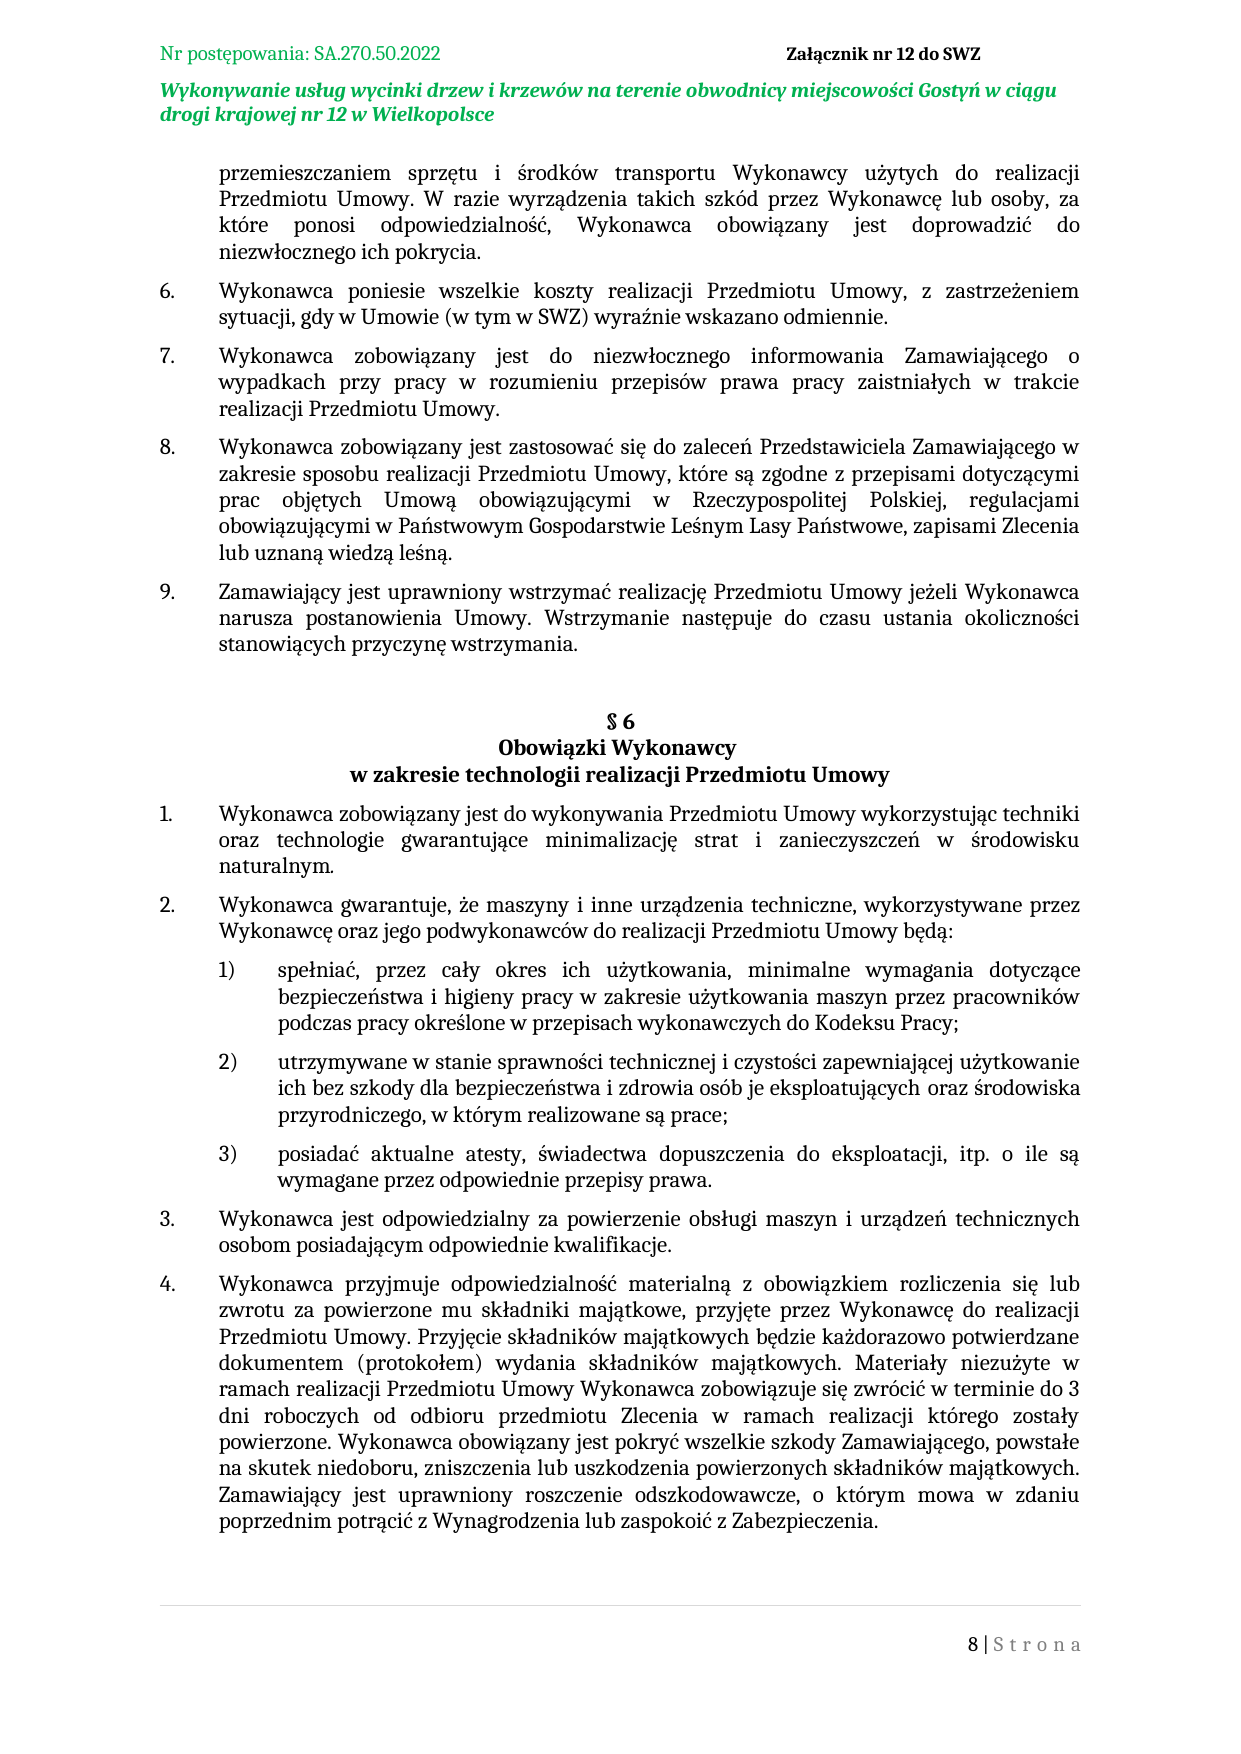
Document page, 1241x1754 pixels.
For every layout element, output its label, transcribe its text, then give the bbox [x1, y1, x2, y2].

list Wykonawca zobowiązany jest do wykonywania Przedmiotu Umowy wykorzystując techniki oraz technologie gwarantujące minimalizację strat i zanieczyszczeń w środowisku naturalnym. [159, 800, 1081, 879]
list Wykonawca gwarantuje, że maszyny i inne urządzenia techniczne, wykorzystywane przez Wykonawcę oraz jego podwykonawców do realizacji Przedmiotu Umowy będą: [159, 892, 1081, 945]
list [159, 159, 1081, 265]
list utrzymywane w stanie sprawności technicznej i czystości zapewniającej użytkowanie ich bez szkody dla bezpieczeństwa i zdrowia osób je eksploatujących oraz środowiska przyrodniczego, w którym realizowane są prace; [218, 1049, 1081, 1128]
list Wykonawca przyjmuje odpowiedzialność materialną z obowiązkiem rozliczenia się lub zwrotu za powierzone mu składniki majątkowe, przyjęte przez Wykonawcę do realizacji Przedmiotu Umowy. Przyjęcie składników majątkowych będzie każdorazowo potwierdzane dokumentem (protokołem) wydania składników majątkowych. Materiały niezużyte w ramach realizacji Przedmiotu Umowy Wykonawca zobowiązuje się zwrócić w terminie do 3 dni roboczych od odbioru przedmiotu Zlecenia w ramach realizacji którego zostały powierzone. Wykonawca obowiązany jest pokryć wszelkie szkody Zamawiającego, powstałe na skutek niedoboru, zniszczenia lub uszkodzenia powierzonych składników majątkowych. Zamawiający jest uprawniony roszczenie odszkodowawcze, o którym mowa w zdaniu poprzednim potrącić z Wynagrodzenia lub zaspokoić z Zabezpieczenia. [159, 1271, 1081, 1534]
list Wykonawca zobowiązany jest zastosować się do zaleceń Przedstawiciela Zamawiającego w zakresie sposobu realizacji Przedmiotu Umowy, które są zgodne z przepisami dotyczącymi prac objętych Umową obowiązującymi w Rzeczypospolitej Polskiej, regulacjami obowiązującymi w Państwowym Gospodarstwie Leśnym Lasy Państwowe, zapisami Zlecenia lub uznaną wiedzą leśną. [159, 434, 1081, 566]
list posiadać aktualne atesty, świadectwa dopuszczenia do eksploatacji, itp. o ile są wymagane przez odpowiednie przepisy prawa. [218, 1140, 1081, 1193]
text § 6 Obowiązki Wykonawcy w zakresie technologii realizacji Przedmiotu Umowy [159, 709, 1081, 788]
list Zamawiający jest uprawniony wstrzymać realizację Przedmiotu Umowy jeżeli Wykonawca narusza postanowienia Umowy. Wstrzymanie następuje do czasu ustania okoliczności stanowiących przyczynę wstrzymania. [159, 578, 1081, 657]
list Wykonawca poniesie wszelkie koszty realizacji Przedmiotu Umowy, z zastrzeżeniem sytuacji, gdy w Umowie (w tym w SWZ) wyraźnie wskazano odmiennie. [159, 277, 1081, 330]
list spełniać, przez cały okres ich użytkowania, minimalne wymagania dotyczące bezpieczeństwa i higieny pracy w zakresie użytkowania maszyn przez pracowników podczas pracy określone w przepisach wykonawczych do Kodeksu Pracy; [218, 957, 1081, 1036]
list Wykonawca zobowiązany jest do niezwłocznego informowania Zamawiającego o wypadkach przy pracy w rozumieniu przepisów prawa pracy zaistniałych w trakcie realizacji Przedmiotu Umowy. [159, 343, 1081, 422]
list Wykonawca jest odpowiedzialny za powierzenie obsługi maszyn i urządzeń technicznych osobom posiadającym odpowiednie kwalifikacje. [159, 1206, 1081, 1258]
